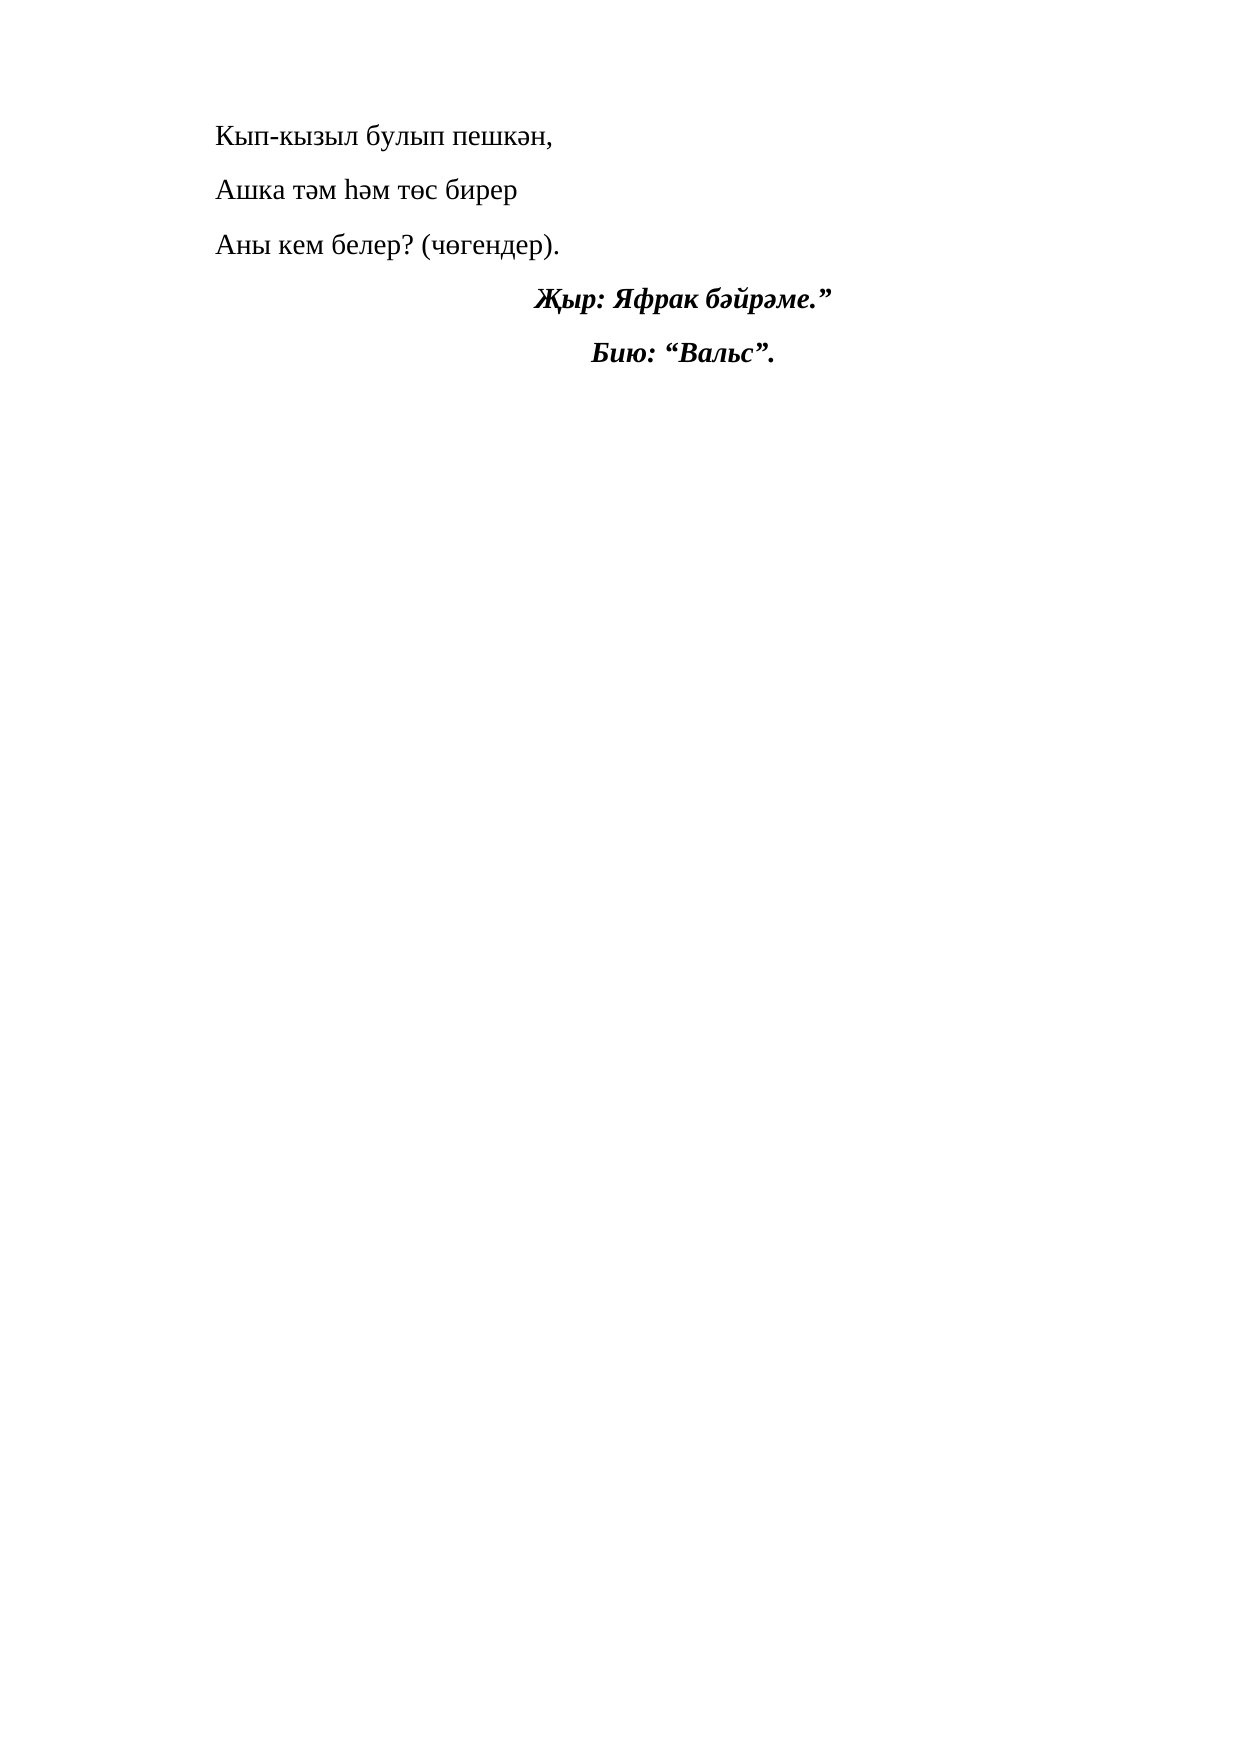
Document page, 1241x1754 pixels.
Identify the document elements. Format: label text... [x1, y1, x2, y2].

text Бию: “Вальс”. [215, 336, 1152, 369]
text Кып-кызыл булып пешкән, [215, 118, 1152, 152]
text Җыр: Яфрак бәйрәме.” [215, 281, 1152, 315]
text Аны кем белер? (чөгендер). [215, 227, 1152, 260]
text Ашка тәм һәм төс бирер [215, 172, 1152, 206]
